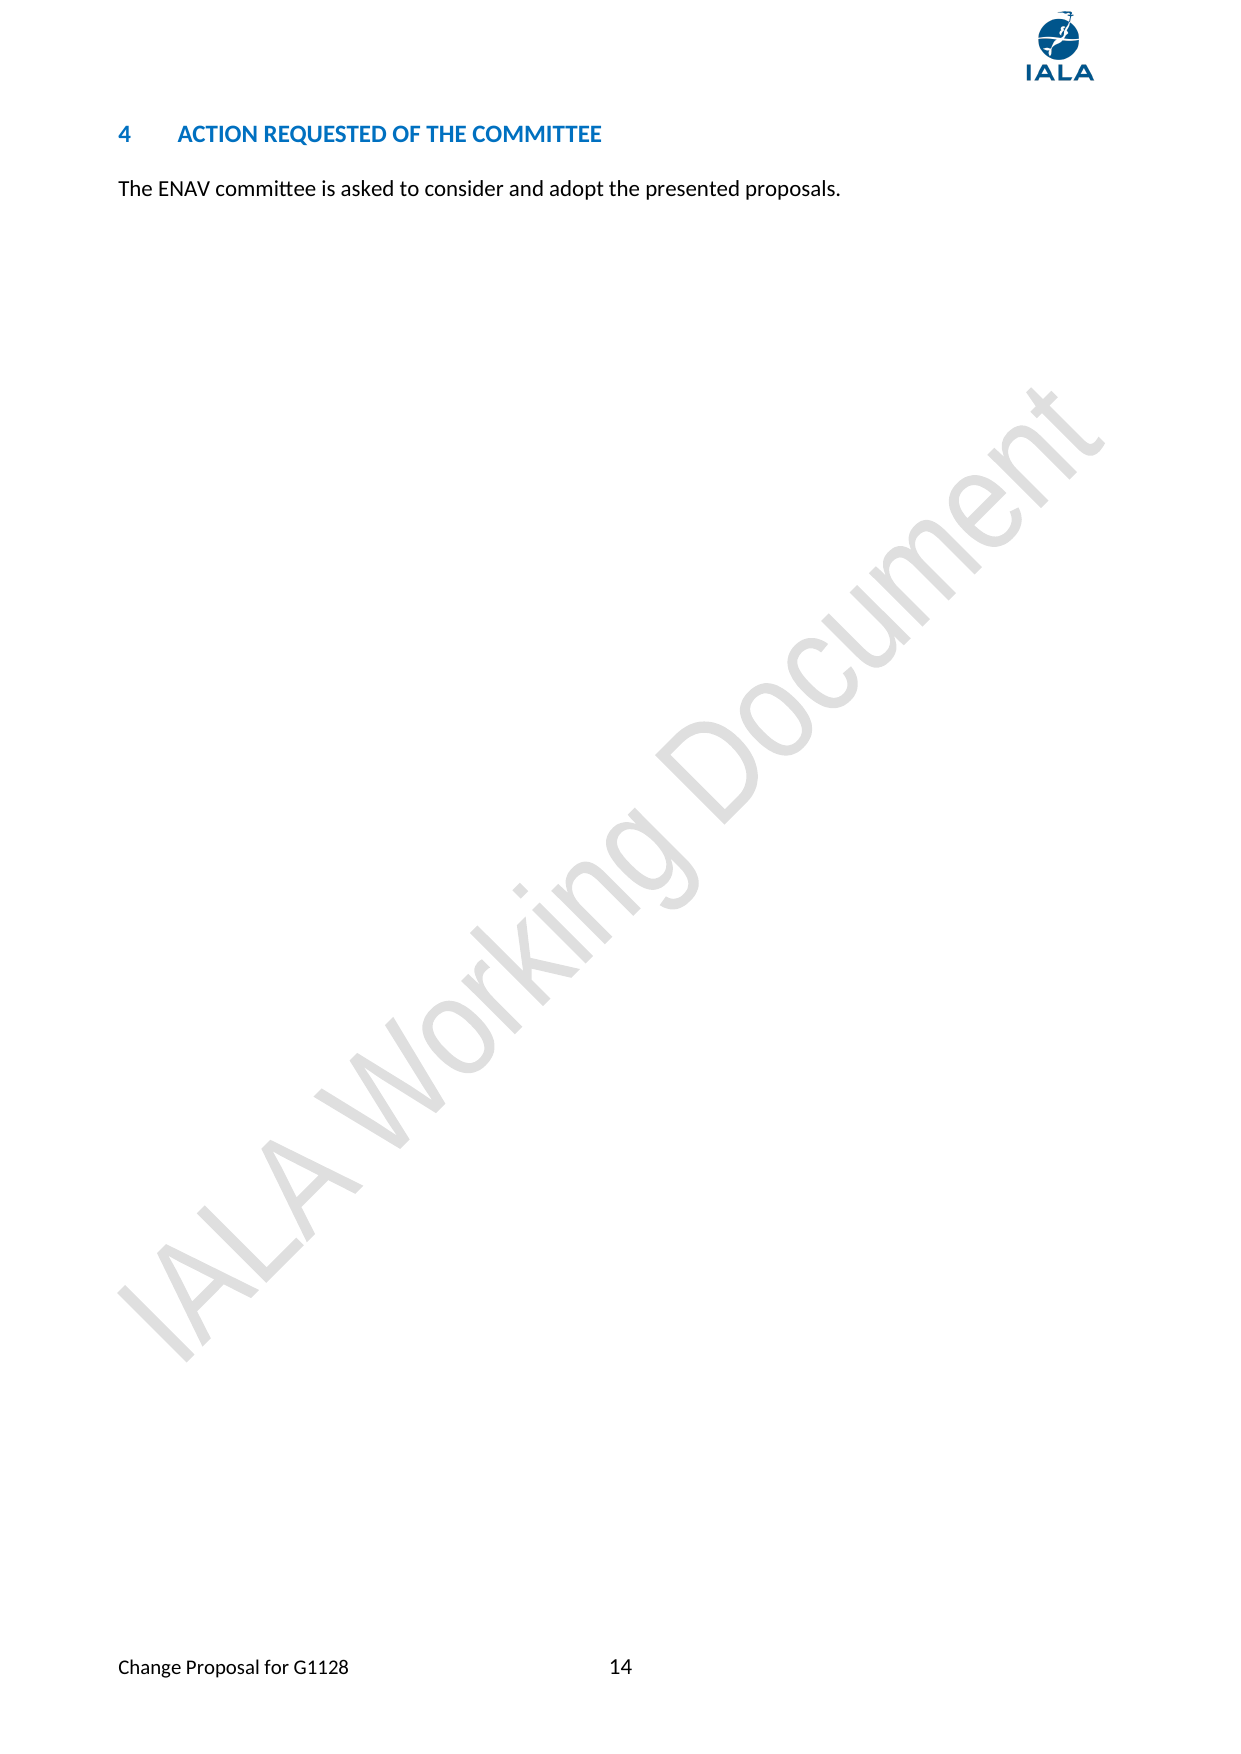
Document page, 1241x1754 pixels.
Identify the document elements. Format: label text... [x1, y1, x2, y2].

subtitle Action requested of the Committee [118, 118, 1122, 149]
list The ENAV committee is asked to consider and adopt the presented proposals. [118, 174, 1122, 202]
picture [1011, 3, 1106, 96]
